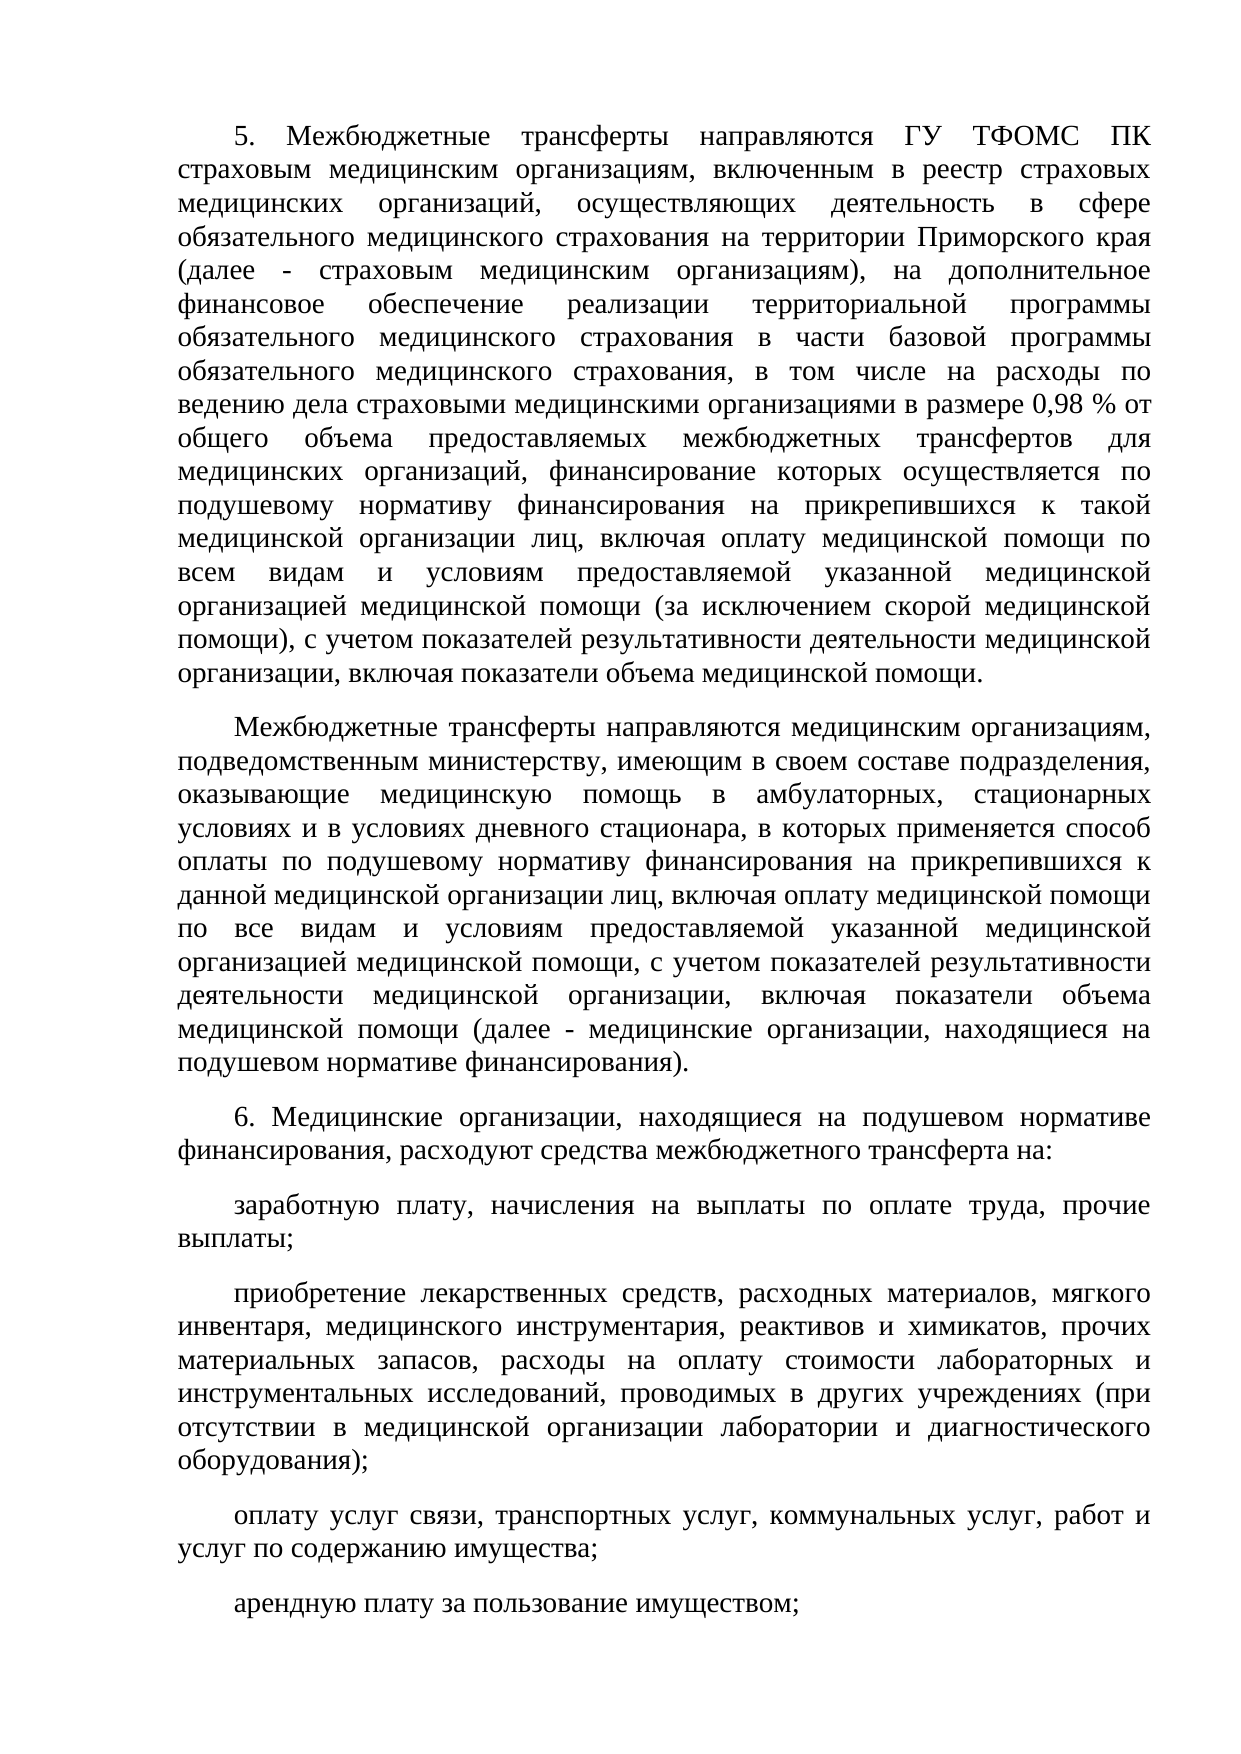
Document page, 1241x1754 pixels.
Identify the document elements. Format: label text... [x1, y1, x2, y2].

text Межбюджетные трансферты направляются медицинским организациям, подведомственным министерству, имеющим в своем составе подразделения, оказывающие медицинскую помощь в амбулаторных, стационарных условиях и в условиях дневного стационара, в которых применяется способ оплаты по подушевому нормативу финансирования на прикрепившихся к данной медицинской организации лиц, включая оплату медицинской помощи по все видам и условиям предоставляемой указанной медицинской организацией медицинской помощи, с учетом показателей результативности деятельности медицинской организации, включая показатели объема медицинской помощи (далее - медицинские организации, находящиеся на подушевом нормативе финансирования). [177, 709, 1152, 1078]
text 5. Межбюджетные трансферты направляются ГУ ТФОМС ПК страховым медицинским организациям, включенным в реестр страховых медицинских организаций, осуществляющих деятельность в сфере обязательного медицинского страхования на территории Приморского края (далее - страховым медицинским организациям), на дополнительное финансовое обеспечение реализации территориальной программы обязательного медицинского страхования в части базовой программы обязательного медицинского страхования, в том числе на расходы по ведению дела страховыми медицинскими организациями в размере 0,98 % от общего объема предоставляемых межбюджетных трансфертов для медицинских организаций, финансирование которых осуществляется по подушевому нормативу финансирования на прикрепившихся к такой медицинской организации лиц, включая оплату медицинской помощи по всем видам и условиям предоставляемой указанной медицинской организацией медицинской помощи (за исключением скорой медицинской помощи), с учетом показателей результативности деятельности медицинской организации, включая показатели объема медицинской помощи. [177, 118, 1152, 688]
text арендную плату за пользование имуществом; [177, 1585, 1152, 1618]
text приобретение лекарственных средств, расходных материалов, мягкого инвентаря, медицинского инструментария, реактивов и химикатов, прочих материальных запасов, расходы на оплату стоимости лабораторных и инструментальных исследований, проводимых в других учреждениях (при отсутствии в медицинской организации лаборатории и диагностического оборудования); [177, 1275, 1152, 1476]
text заработную плату, начисления на выплаты по оплате труда, прочие выплаты; [177, 1187, 1152, 1254]
text 6. Медицинские организации, находящиеся на подушевом нормативе финансирования, расходуют средства межбюджетного трансферта на: [177, 1099, 1152, 1166]
text оплату услуг связи, транспортных услуг, коммунальных услуг, работ и услуг по содержанию имущества; [177, 1497, 1152, 1564]
